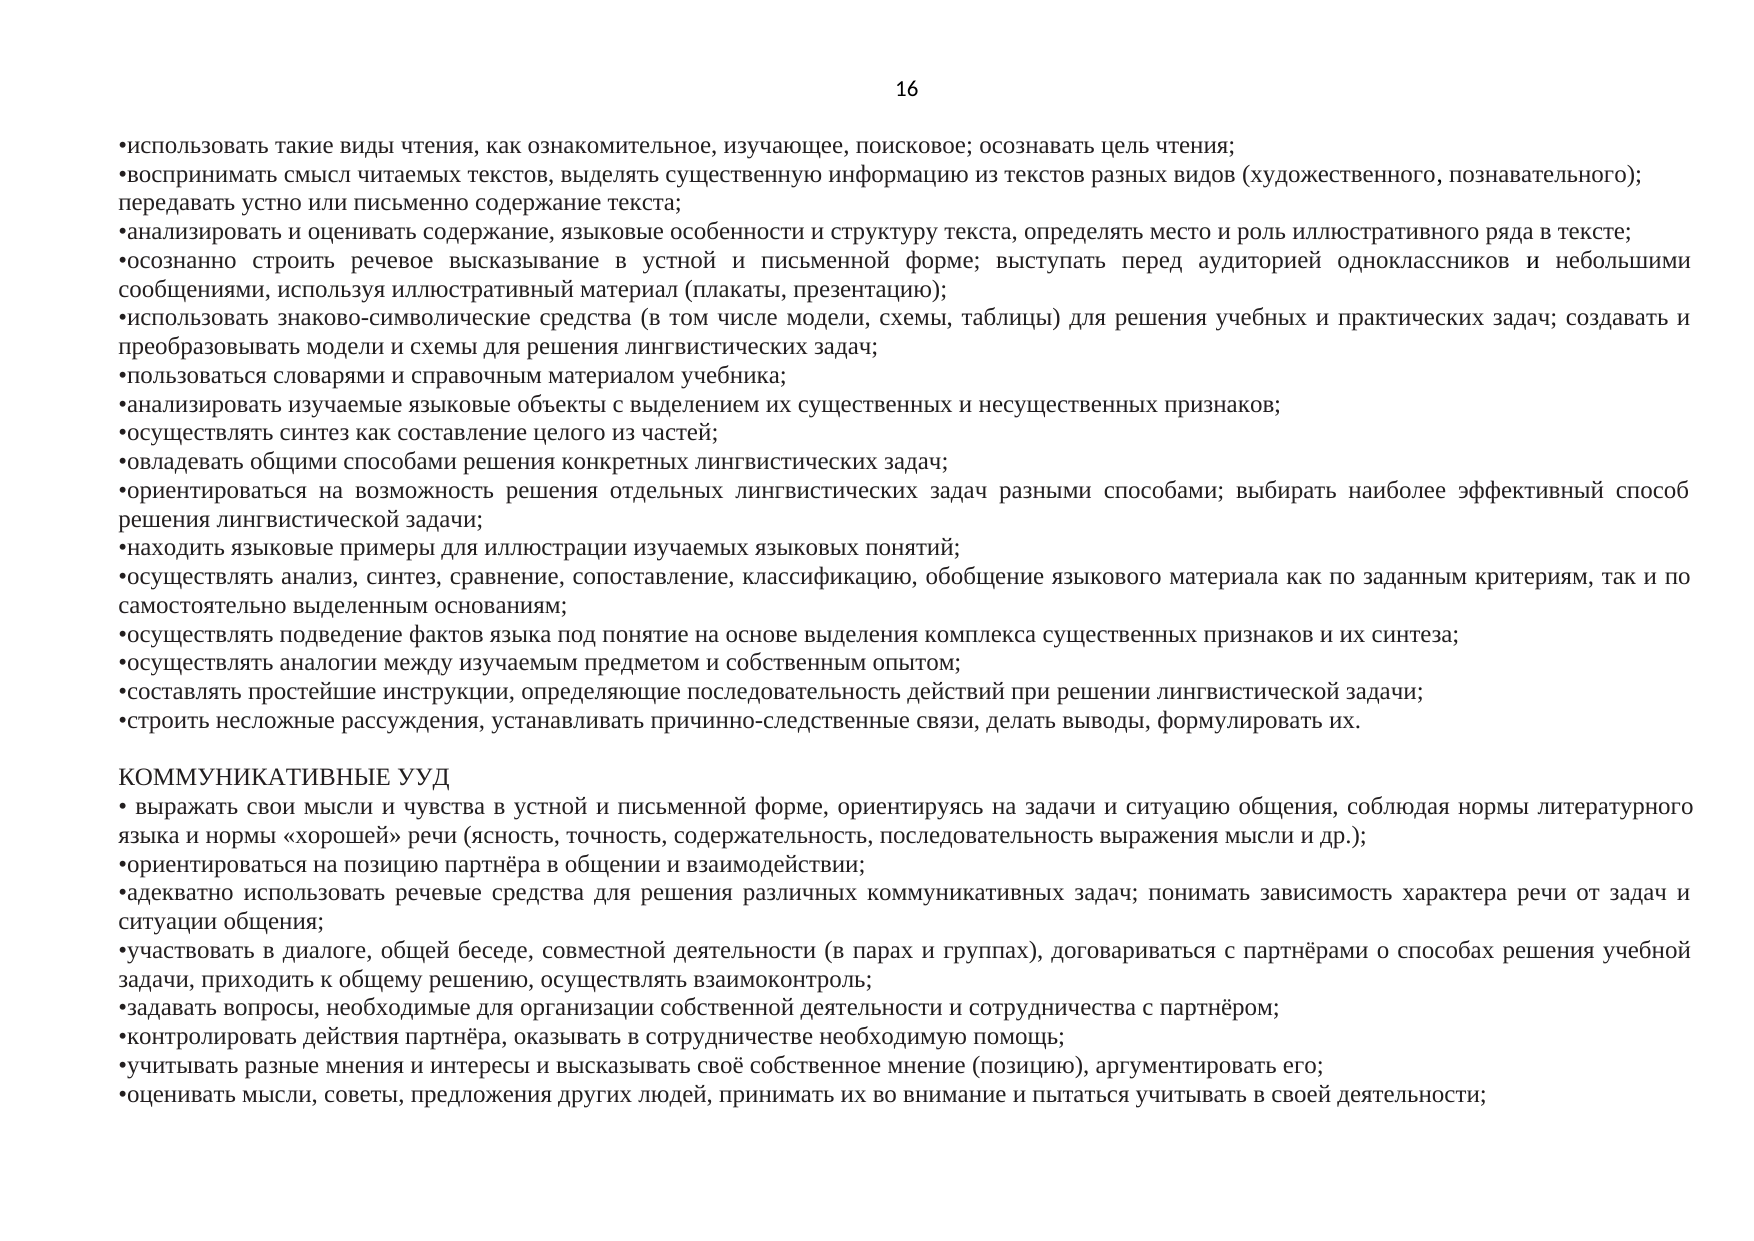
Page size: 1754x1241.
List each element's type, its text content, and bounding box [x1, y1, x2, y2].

text •контролировать действия партнёра, оказывать в сотрудничестве необходимую помощь; [118, 1021, 1691, 1050]
text •анализировать изучаемые языковые объекты с выделением их существенных и несущественных признаков; [118, 389, 1689, 417]
text •осуществлять синтез как составление целого из частей; [118, 417, 1695, 446]
text •пользоваться словарями и справочным материалом учебника; [118, 360, 1689, 389]
text •осуществлять подведение фактов языка под понятие на основе выделения комплекса существенных признаков и их синтеза; [118, 619, 1691, 647]
text •учитывать разные мнения и интересы и высказывать своё собственное мнение (позицию), аргументировать его; [118, 1050, 1691, 1079]
text •задавать вопросы, необходимые для организации собственной деятельности и сотрудничества с партнёром; [118, 992, 1689, 1021]
text •анализировать и оценивать содержание, языковые особенности и структуру текста, определять место и роль иллюстративного ряда в тексте; [118, 216, 1691, 245]
text •оценивать мысли, советы, предложения других людей, принимать их во внимание и пытаться учитывать в своей деятельности; [118, 1079, 1691, 1107]
text •находить языковые примеры для иллюстрации изучаемых языковых понятий; [118, 532, 1693, 561]
text •адекватно использовать речевые средства для решения различных коммуникативных задач; понимать зависимость характера речи от задач и ситуации общения; [118, 877, 1693, 935]
text •участвовать в диалоге, общей беседе, совместной деятельности (в парах и группах), договариваться с партнёрами о способах решения учебной задачи, приходить к общему решению, осуществлять взаимоконтроль; [118, 935, 1693, 992]
text •овладевать общими способами решения конкретных лингвистических задач; [118, 446, 1693, 475]
text •воспринимать смысл читаемых текстов, выделять существенную информацию из текстов разных видов (художественного, познавательного); передавать устно или письменно содержание текста; [118, 159, 1691, 216]
text •осуществлять аналогии между изучаемым предметом и собственным опытом; [118, 647, 1689, 676]
text •использовать такие виды чтения, как ознакомительное, изучающее, поисковое; осознавать цель чтения; [118, 130, 1689, 159]
text •осуществлять анализ, синтез, сравнение, сопоставление, классификацию, обобщение языкового материала как по заданным критериям, так и по самостоятельно выделенным основаниям; [118, 561, 1693, 619]
text КОММУНИКАТИВНЫЕ УУД [118, 762, 1695, 791]
text •ориентироваться на позицию партнёра в общении и взаимодействии; [118, 849, 1691, 877]
text •использовать знаково-символические средства (в том числе модели, схемы, таблицы) для решения учебных и практических задач; создавать и преобразовывать модели и схемы для решения лингвистических задач; [118, 302, 1693, 360]
text •осознанно строить речевое высказывание в устной и письменной форме; выступать перед аудиторией одноклассников и небольшими сообщениями, используя иллюстративный материал (плакаты, презентацию); [118, 245, 1691, 302]
text • выражать свои мысли и чувства в устной и письменной форме, ориентируясь на задачи и ситуацию общения, соблюдая нормы литературного языка и нормы «хорошей» речи (ясность, точность, содержательность, последовательность выражения мысли и др.); [118, 791, 1695, 849]
text •ориентироваться на возможность решения отдельных лингвистических задач разными способами; выбирать наиболее эффективный способ решения лингвистической задачи; [118, 475, 1691, 532]
text •составлять простейшие инструкции, определяющие последовательность действий при решении лингвистической задачи; [118, 676, 1693, 705]
text •строить несложные рассуждения, устанавливать причинно-следственные связи, делать выводы, формулировать их. [118, 705, 1693, 734]
